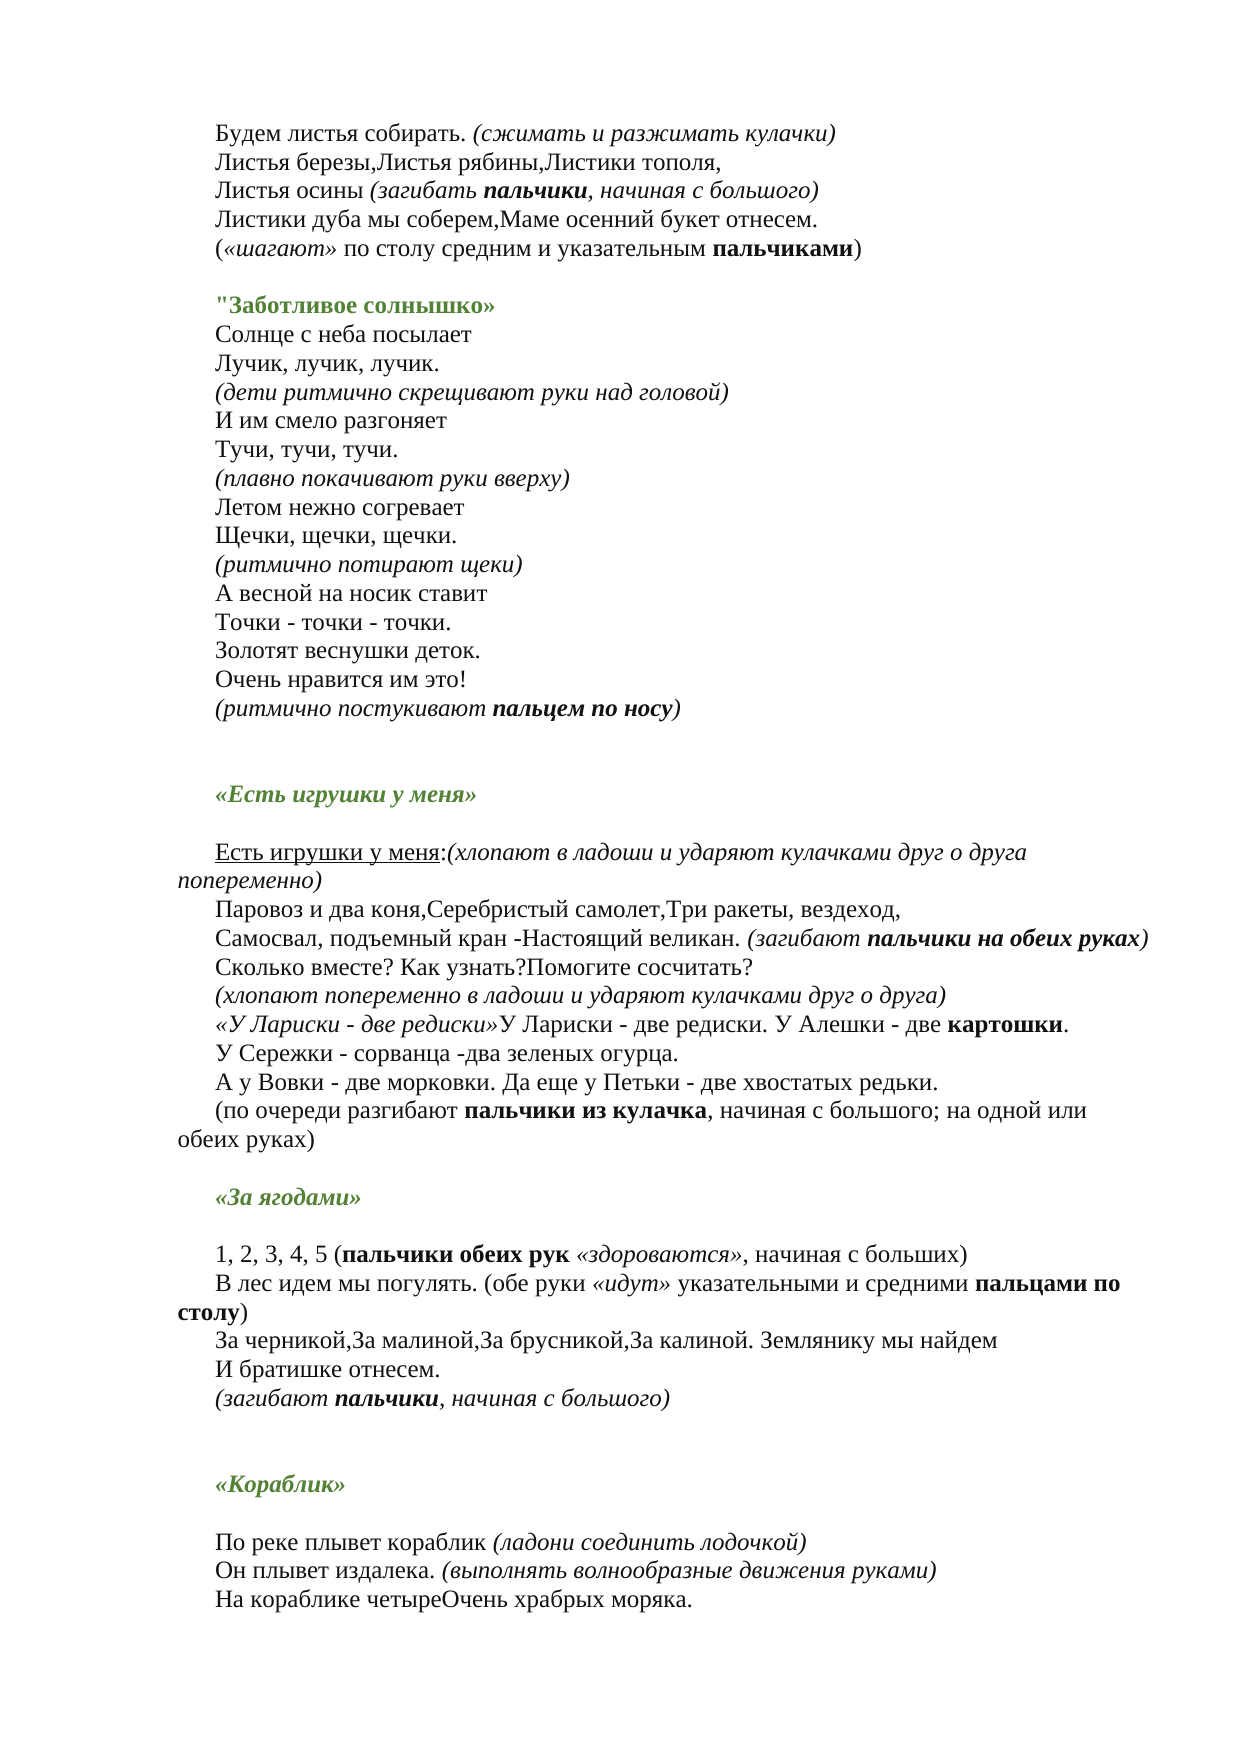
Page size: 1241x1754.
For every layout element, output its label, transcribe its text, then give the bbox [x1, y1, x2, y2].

text И им смело разгоняет [177, 406, 1152, 434]
text Есть игрушки у меня:(хлопают в ладоши и ударяют кулачками друг о друга попеременно) [177, 837, 1152, 894]
text Щечки, щечки, щечки. [177, 521, 1152, 549]
text А весной на носик ставит [177, 578, 1152, 607]
text Сколько вместе? Как узнать?Помогите сосчитать? [177, 952, 1152, 981]
text Точки - точки - точки. [177, 607, 1152, 636]
text Очень нравится им это! [177, 664, 1152, 693]
text (хлопают попеременно в ладоши и ударяют кулачками друг о друга) [177, 981, 1152, 1009]
text По реке плывет кораблик (ладони соединить лодочкой) [177, 1527, 1152, 1556]
text (загибают пальчики, начиная с большого) [177, 1383, 1152, 1412]
text (ритмично постукивают пальцем по носу) [177, 693, 1152, 722]
text Листики дуба мы соберем,Маме осенний букет отнесем. [177, 204, 1152, 233]
text «За ягодами» [177, 1182, 1152, 1211]
text Паровоз и два коня,Серебристый самолет,Три ракеты, вездеход, [177, 894, 1152, 923]
text («шагают» по столу средним и указательным пальчиками) [177, 233, 1152, 262]
text (дети ритмично скрещивают руки над головой) [177, 377, 1152, 406]
text Лучик, лучик, лучик. [177, 348, 1152, 377]
text На кораблике четыреОчень храбрых моряка. [177, 1584, 1152, 1613]
text Солнце с неба посылает [177, 319, 1152, 348]
text (по очереди разгибают пальчики из кулачка, начиная с большого; на одной или обеих руках) [177, 1096, 1152, 1153]
text Листья березы,Листья рябины,Листики тополя, [177, 147, 1152, 176]
text И братишке отнесем. [177, 1354, 1152, 1383]
text Будем листья собирать. (сжимать и разжимать кулачки) [177, 118, 1152, 147]
text Листья осины (загибать пальчики, начиная с большого) [177, 176, 1152, 204]
text Он плывет издалека. (выполнять волнообразные движения руками) [177, 1556, 1152, 1584]
text За черникой,За малиной,За брусникой,За калиной. Землянику мы найдем [177, 1326, 1152, 1354]
text Золотят веснушки деток. [177, 636, 1152, 664]
text А у Вовки - две морковки. Да еще у Петьки - две хвостатых редьки. [177, 1067, 1152, 1096]
text Летом нежно согревает [177, 492, 1152, 521]
text Самосвал, подъемный кран -Настоящий великан. (загибают пальчики на обеих руках) [177, 923, 1152, 952]
text В лес идем мы погулять. (обе руки «идут» указательными и средними пальцами по столу) [177, 1268, 1152, 1326]
text У Сережки - сорванца -два зеленых огурца. [177, 1038, 1152, 1067]
text «У Лариски - две редиски»У Лариски - две редиски. У Алешки - две картошки. [177, 1009, 1152, 1038]
text «Есть игрушки у меня» [177, 779, 1152, 808]
text "Заботливое солнышко» [177, 291, 1152, 319]
text «Кораблик» [177, 1469, 1152, 1498]
text (плавно покачивают руки вверху) [177, 463, 1152, 492]
text Тучи, тучи, тучи. [177, 434, 1152, 463]
text 1, 2, 3, 4, 5 (пальчики обеих рук «здороваются», начиная с больших) [177, 1239, 1152, 1268]
text (ритмично потирают щеки) [177, 549, 1152, 578]
